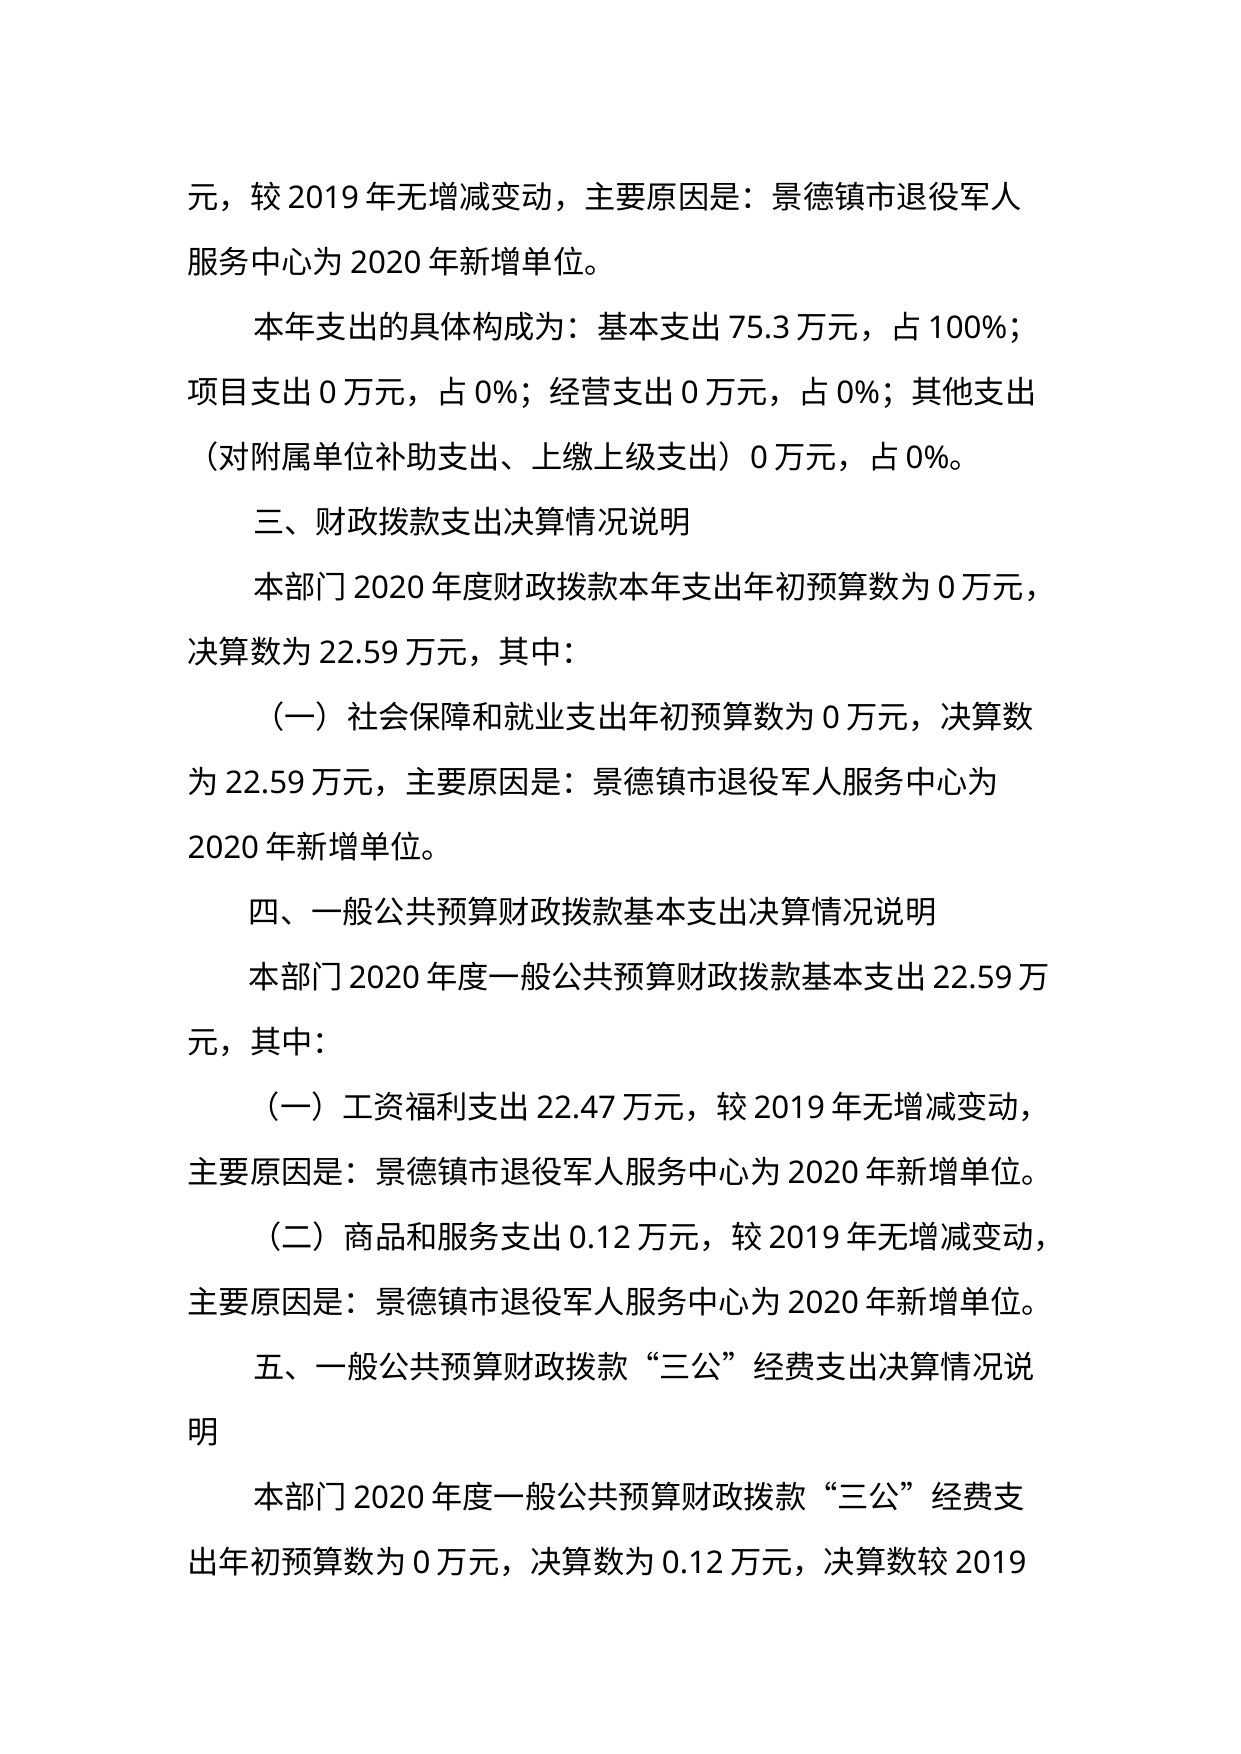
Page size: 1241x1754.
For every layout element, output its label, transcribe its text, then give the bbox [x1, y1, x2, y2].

text 本部门2020年度财政拨款本年支出年初预算数为0万元，决算数为22.59万元，其中： [187, 552, 1053, 682]
text 本部门2020年度一般公共预算财政拨款基本支出22.59万元，其中： [187, 942, 1053, 1072]
list 社会保障和就业支出年初预算数为0万元，决算数为22.59万元，主要原因是：景德镇市退役军人服务中心为2020年新增单位。 [187, 682, 1053, 877]
text 本年支出的具体构成为：基本支出75.3万元，占100%；项目支出0万元，占0%；经营支出0万元，占0%；其他支出（对附属单位补助支出、上缴上级支出）0万元，占0%。 [187, 292, 1053, 487]
list （二）商品和服务支出0.12万元，较2019年无增减变动，主要原因是：景德镇市退役军人服务中心为2020年新增单位。 [187, 1202, 1053, 1332]
text 四、一般公共预算财政拨款基本支出决算情况说明 [187, 877, 1053, 942]
text 五、一般公共预算财政拨款“三公”经费支出决算情况说明 [187, 1332, 1053, 1462]
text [187, 162, 1053, 292]
text 三、财政拨款支出决算情况说明 [187, 487, 1053, 552]
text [187, 1462, 1053, 1592]
list 工资福利支出22.47万元，较2019年无增减变动，主要原因是：景德镇市退役军人服务中心为2020年新增单位。 [187, 1072, 1053, 1202]
